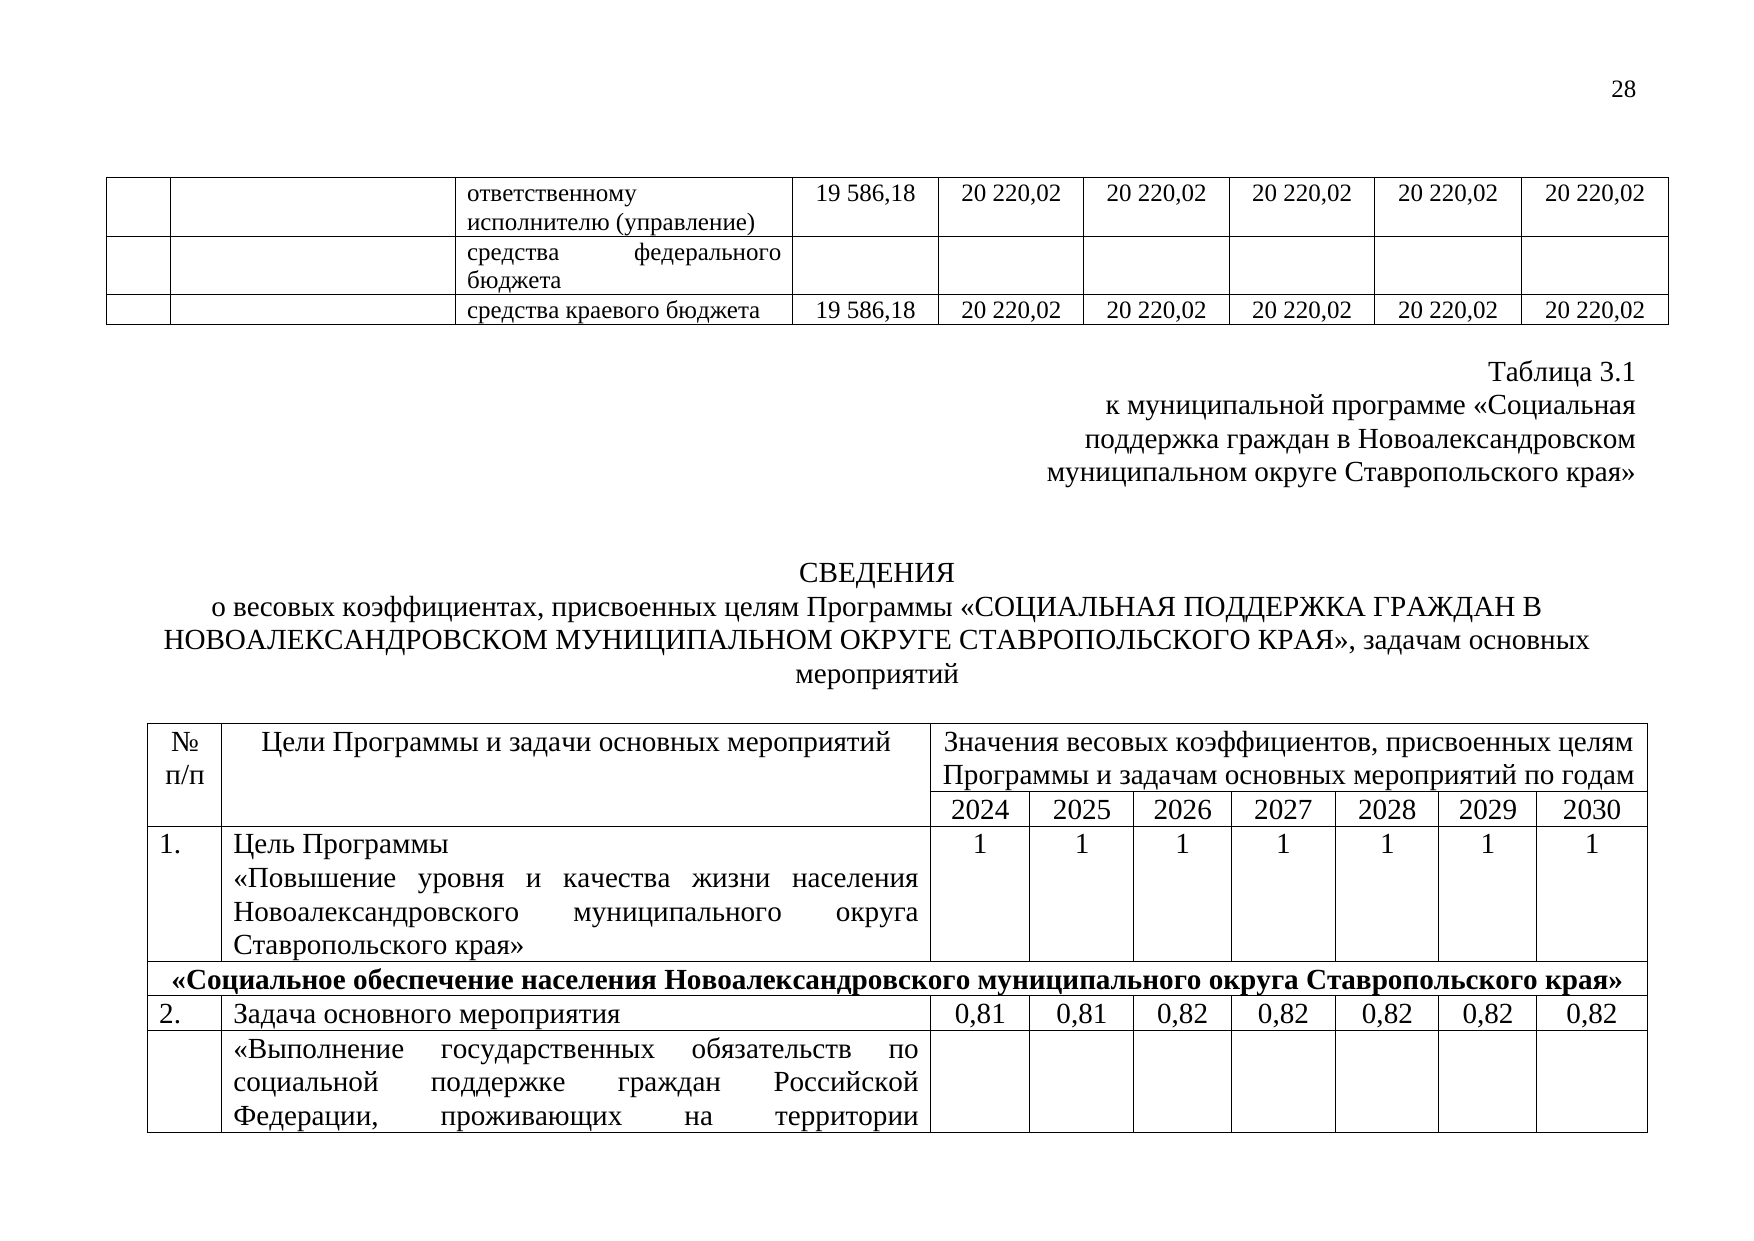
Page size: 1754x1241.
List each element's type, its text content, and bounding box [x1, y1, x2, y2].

table_cell 2029 [1439, 792, 1536, 826]
text к муниципальной программе «Социальная [118, 387, 1636, 421]
table_cell [171, 295, 455, 324]
table_cell 19 586,18 [793, 295, 938, 324]
table_cell [1230, 237, 1374, 294]
table_cell [148, 1031, 221, 1132]
table_cell 20 220,02 [1230, 178, 1374, 236]
table_cell 0,82 [1537, 996, 1647, 1030]
table_cell 20 220,02 [1522, 295, 1668, 324]
table_cell средства федерального бюджета [456, 237, 792, 294]
table_cell Задача основного мероприятия [222, 996, 930, 1030]
table_cell 20 220,02 [939, 178, 1083, 236]
table_cell [1030, 1031, 1133, 1132]
table_cell [1232, 1031, 1335, 1132]
table_cell [1084, 237, 1229, 294]
table_cell [793, 237, 938, 294]
table_cell 1 [1439, 827, 1536, 961]
table_cell 0,81 [931, 996, 1029, 1030]
table_cell 2. [148, 996, 221, 1030]
table_cell [171, 237, 455, 294]
table_cell [1537, 1031, 1647, 1132]
table_cell средства краевого бюджета [456, 295, 792, 324]
table_cell 2028 [1336, 792, 1438, 826]
table_cell 20 220,02 [1230, 295, 1374, 324]
table_cell [171, 178, 455, 236]
table_cell [931, 1031, 1029, 1132]
table_cell ответственному исполнителю (управление) [456, 178, 792, 236]
table_cell 0,82 [1336, 996, 1438, 1030]
table_cell 20 220,02 [1084, 178, 1229, 236]
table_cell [222, 1031, 930, 1132]
table_cell 1 [1030, 827, 1133, 961]
table_cell [1134, 1031, 1231, 1132]
table_cell 2027 [1232, 792, 1335, 826]
table_cell [1336, 1031, 1438, 1132]
table_cell 19 586,18 [793, 178, 938, 236]
table_cell [939, 237, 1083, 294]
table_cell [1375, 237, 1521, 294]
table_cell 2026 [1134, 792, 1231, 826]
table_cell 0,81 [1030, 996, 1133, 1030]
table_cell 20 220,02 [1375, 178, 1521, 236]
text поддержка граждан в Новоалександровском [118, 421, 1636, 454]
text Таблица 3.1 [118, 354, 1636, 387]
table_cell «Социальное обеспечение населения Новоалександровского муниципального округа Ставропольского края» [148, 962, 1647, 995]
table_cell 20 220,02 [1084, 295, 1229, 324]
table_header № п/п [148, 724, 221, 826]
table_cell 1 [1232, 827, 1335, 961]
text муниципальном округе Ставропольского края» [118, 454, 1636, 488]
table_cell [107, 295, 170, 324]
table_cell 2025 [1030, 792, 1133, 826]
table_cell 0,82 [1134, 996, 1231, 1030]
table_header Цели Программы и задачи основных мероприятий [222, 724, 930, 826]
table_cell 20 220,02 [1375, 295, 1521, 324]
table_cell 0,82 [1439, 996, 1536, 1030]
table_cell 2030 [1537, 792, 1647, 826]
table_cell 1 [1134, 827, 1231, 961]
table_cell 1 [1336, 827, 1438, 961]
table_cell 1. [148, 827, 221, 961]
table_cell 20 220,02 [939, 295, 1083, 324]
table_cell Цель Программы «Повышение уровня и качества жизни населения Новоалександровского муниципального округа Ставропольского края» [222, 827, 930, 961]
table_cell 1 [1537, 827, 1647, 961]
table_header Значения весовых коэффициентов, присвоенных целям Программы и задачам основных мероприятий по годам [931, 724, 1647, 791]
text СВЕДЕНИЯ [118, 555, 1636, 589]
table_cell [1439, 1031, 1536, 1132]
table_cell [1522, 237, 1668, 294]
table_cell 20 220,02 [1522, 178, 1668, 236]
table_cell 0,82 [1232, 996, 1335, 1030]
table_cell [107, 237, 170, 294]
table_cell 1 [931, 827, 1029, 961]
text о весовых коэффициентах, присвоенных целям Программы «СОЦИАЛЬНАЯ ПОДДЕРЖКА ГРАЖДАН В НОВОАЛЕКСАНДРОВСКОМ МУНИЦИПАЛЬНОМ ОКРУГЕ СТАВРОПОЛЬСКОГО КРАЯ», задачам основных мероприятий [118, 589, 1636, 689]
table_cell 2024 [931, 792, 1029, 826]
table_cell [107, 178, 170, 236]
